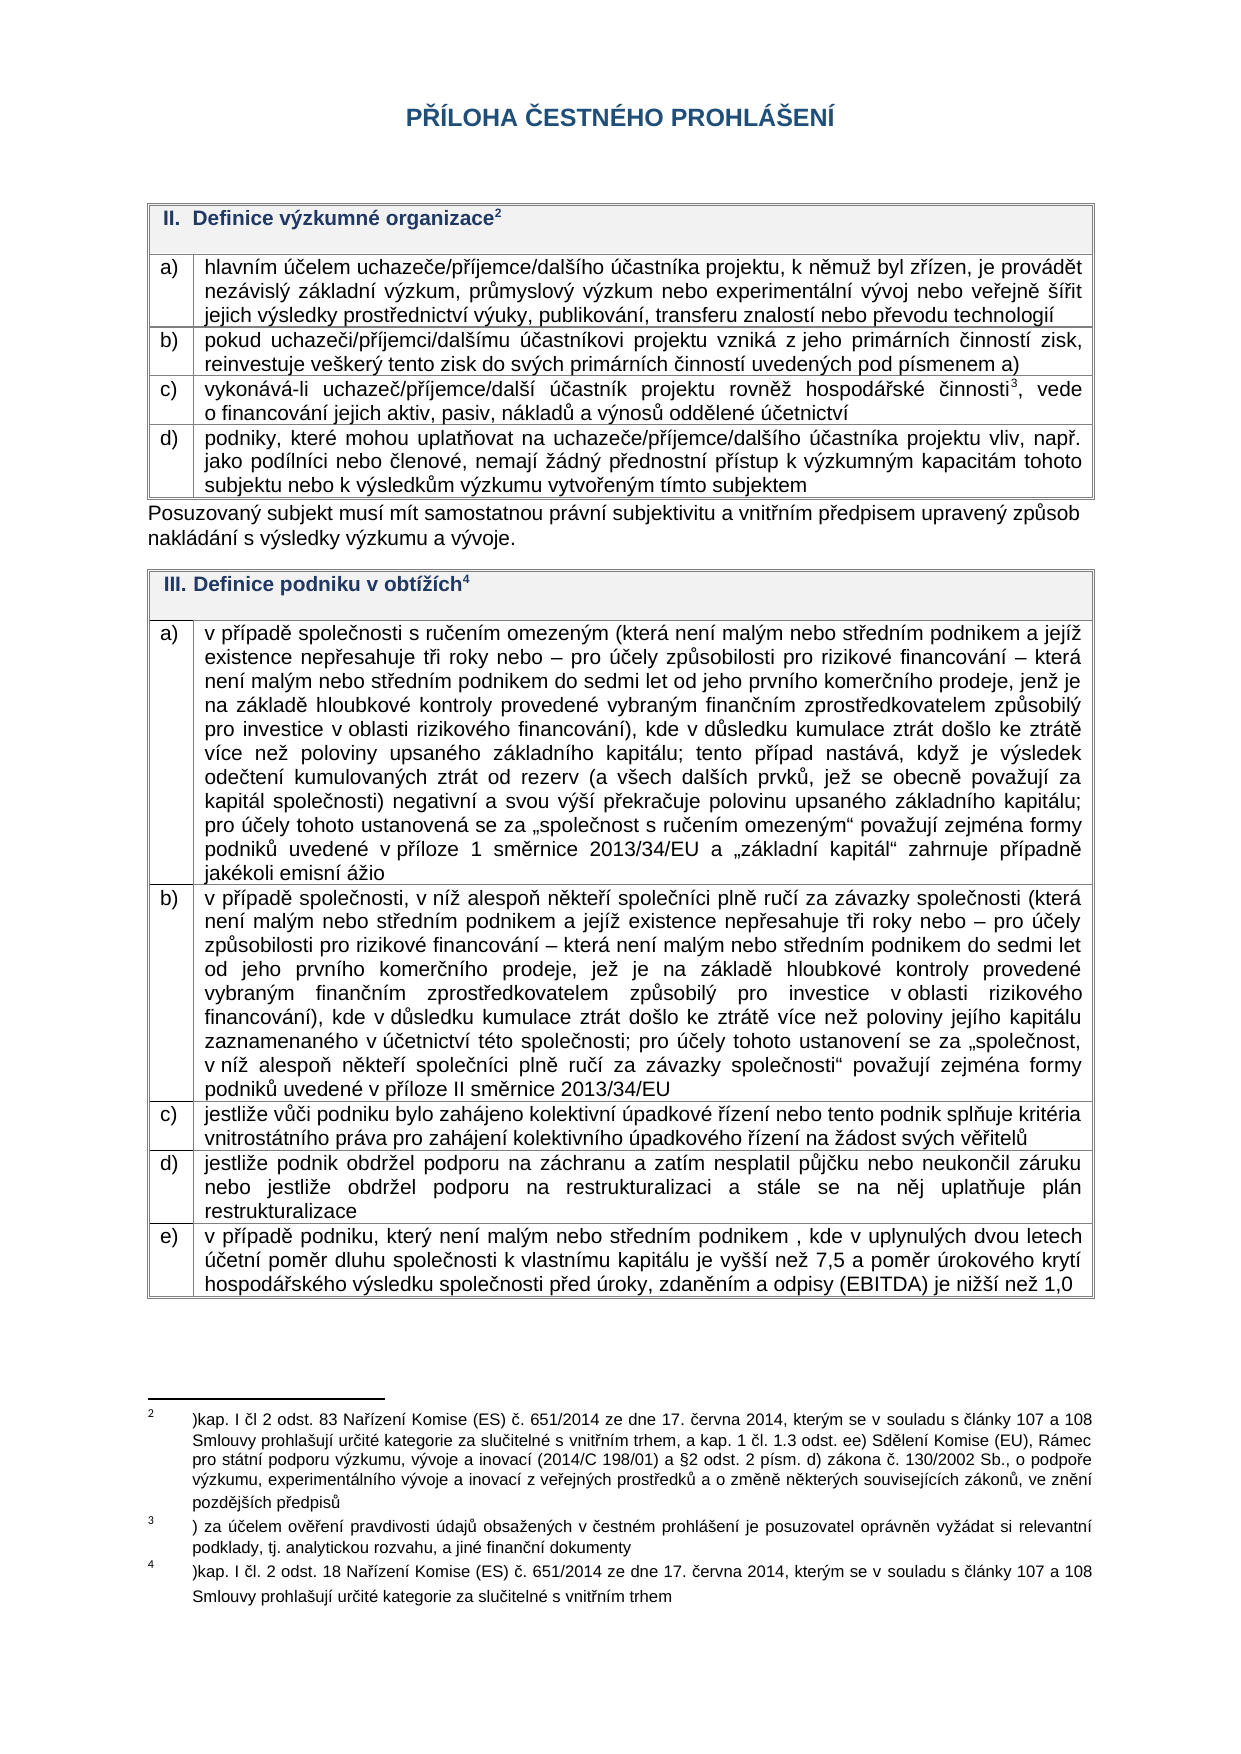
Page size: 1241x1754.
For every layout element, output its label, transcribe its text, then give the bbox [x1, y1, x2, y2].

table_cell jestliže podnik obdržel podporu na záchranu a zatím nesplatil půjčku nebo neukončil záruku nebo jestliže obdržel podporu na restrukturalizaci a stále se na něj uplatňuje plán restrukturalizace [194, 1151, 1092, 1223]
table_cell hlavním účelem uchazeče/příjemce/dalšího účastníka projektu, k němuž byl zřízen, je provádět nezávislý základní výzkum, průmyslový výzkum nebo experimentální vývoj nebo veřejně šířit jejich výsledky prostřednictví výuky, publikování, transferu znalostí nebo převodu technologií [194, 255, 1092, 326]
table_cell d) [150, 1151, 193, 1223]
table_cell v případě společnosti, v níž alespoň někteří společníci plně ručí za závazky společnosti (která není malým nebo středním podnikem a jejíž existence nepřesahuje tři roky nebo – pro účely způsobilosti pro rizikové financování – která není malým nebo středním podnikem do sedmi let od jeho prvního komerčního prodeje, jež je na základě hloubkové kontroly provedené vybraným finančním zprostředkovatelem způsobilý pro investice v oblasti rizikového financování), kde v důsledku kumulace ztrát došlo ke ztrátě více než poloviny jejího kapitálu zaznamenaného v účetnictví této společnosti; pro účely tohoto ustanovení se za „společnost, v níž alespoň někteří společníci plně ručí za závazky společnosti“ považují zejména formy podniků uvedené v příloze II směrnice 2013/34/EU [194, 885, 1092, 1101]
table_cell vykonává-li uchazeč/příjemce/další účastník projektu rovněž hospodářské činnosti, vede o financování jejich aktiv, pasiv, nákladů a výnosů oddělené účetnictví [194, 376, 1092, 424]
table_cell b) [150, 328, 193, 375]
table_cell podniky, které mohou uplatňovat na uchazeče/příjemce/dalšího účastníka projektu vliv, např. jako podílníci nebo členové, nemají žádný přednostní přístup k výzkumným kapacitám tohoto subjektu nebo k výsledkům výzkumu vytvořeným tímto subjektem [194, 425, 1092, 497]
table_cell jestliže vůči podniku bylo zahájeno kolektivní úpadkové řízení nebo tento podnik splňuje kritéria vnitrostátního práva pro zahájení kolektivního úpadkového řízení na žádost svých věřitelů [194, 1102, 1092, 1150]
table_cell a) [150, 255, 193, 326]
table_header Definice podniku v obtížích [150, 572, 1092, 620]
list Posuzovaný subjekt musí mít samostatnou právní subjektivitu a vnitřním předpisem upravený způsob nakládání s výsledky výzkumu a vývoje. [148, 500, 1093, 550]
table_cell c) [150, 1102, 193, 1150]
table_cell pokud uchazeči/příjemci/dalšímu účastníkovi projektu vzniká z jeho primárních činností zisk, reinvestuje veškerý tento zisk do svých primárních činností uvedených pod písmenem a) [194, 328, 1092, 375]
table_header Definice výzkumné organizace [150, 206, 1092, 253]
table_cell c) [150, 376, 193, 424]
table_cell v případě podniku, který není malým nebo středním podnikem , kde v uplynulých dvou letech účetní poměr dluhu společnosti k vlastnímu kapitálu je vyšší než 7,5 a poměr úrokového krytí hospodářského výsledku společnosti před úroky, zdaněním a odpisy (EBITDA) je nižší než 1,0 [194, 1224, 1092, 1296]
table_cell v případě společnosti s ručením omezeným (která není malým nebo středním podnikem a jejíž existence nepřesahuje tři roky nebo – pro účely způsobilosti pro rizikové financování – která není malým nebo středním podnikem do sedmi let od jeho prvního komerčního prodeje, jenž je na základě hloubkové kontroly provedené vybraným finančním zprostředkovatelem způsobilý pro investice v oblasti rizikového financování), kde v důsledku kumulace ztrát došlo ke ztrátě více než poloviny upsaného základního kapitálu; tento případ nastává, když je výsledek odečtení kumulovaných ztrát od rezerv (a všech dalších prvků, jež se obecně považují za kapitál společnosti) negativní a svou výší překračuje polovinu upsaného základního kapitálu; pro účely tohoto ustanovená se za „společnost s ručením omezeným“ považují zejména formy podniků uvedené v příloze 1 směrnice 2013/34/EU a „základní kapitál“ zahrnuje případně jakékoli emisní ážio [194, 621, 1092, 884]
table_cell e) [150, 1224, 193, 1296]
table_cell a) [150, 621, 193, 884]
table_cell b) [150, 885, 193, 1101]
table_cell d) [150, 425, 193, 497]
